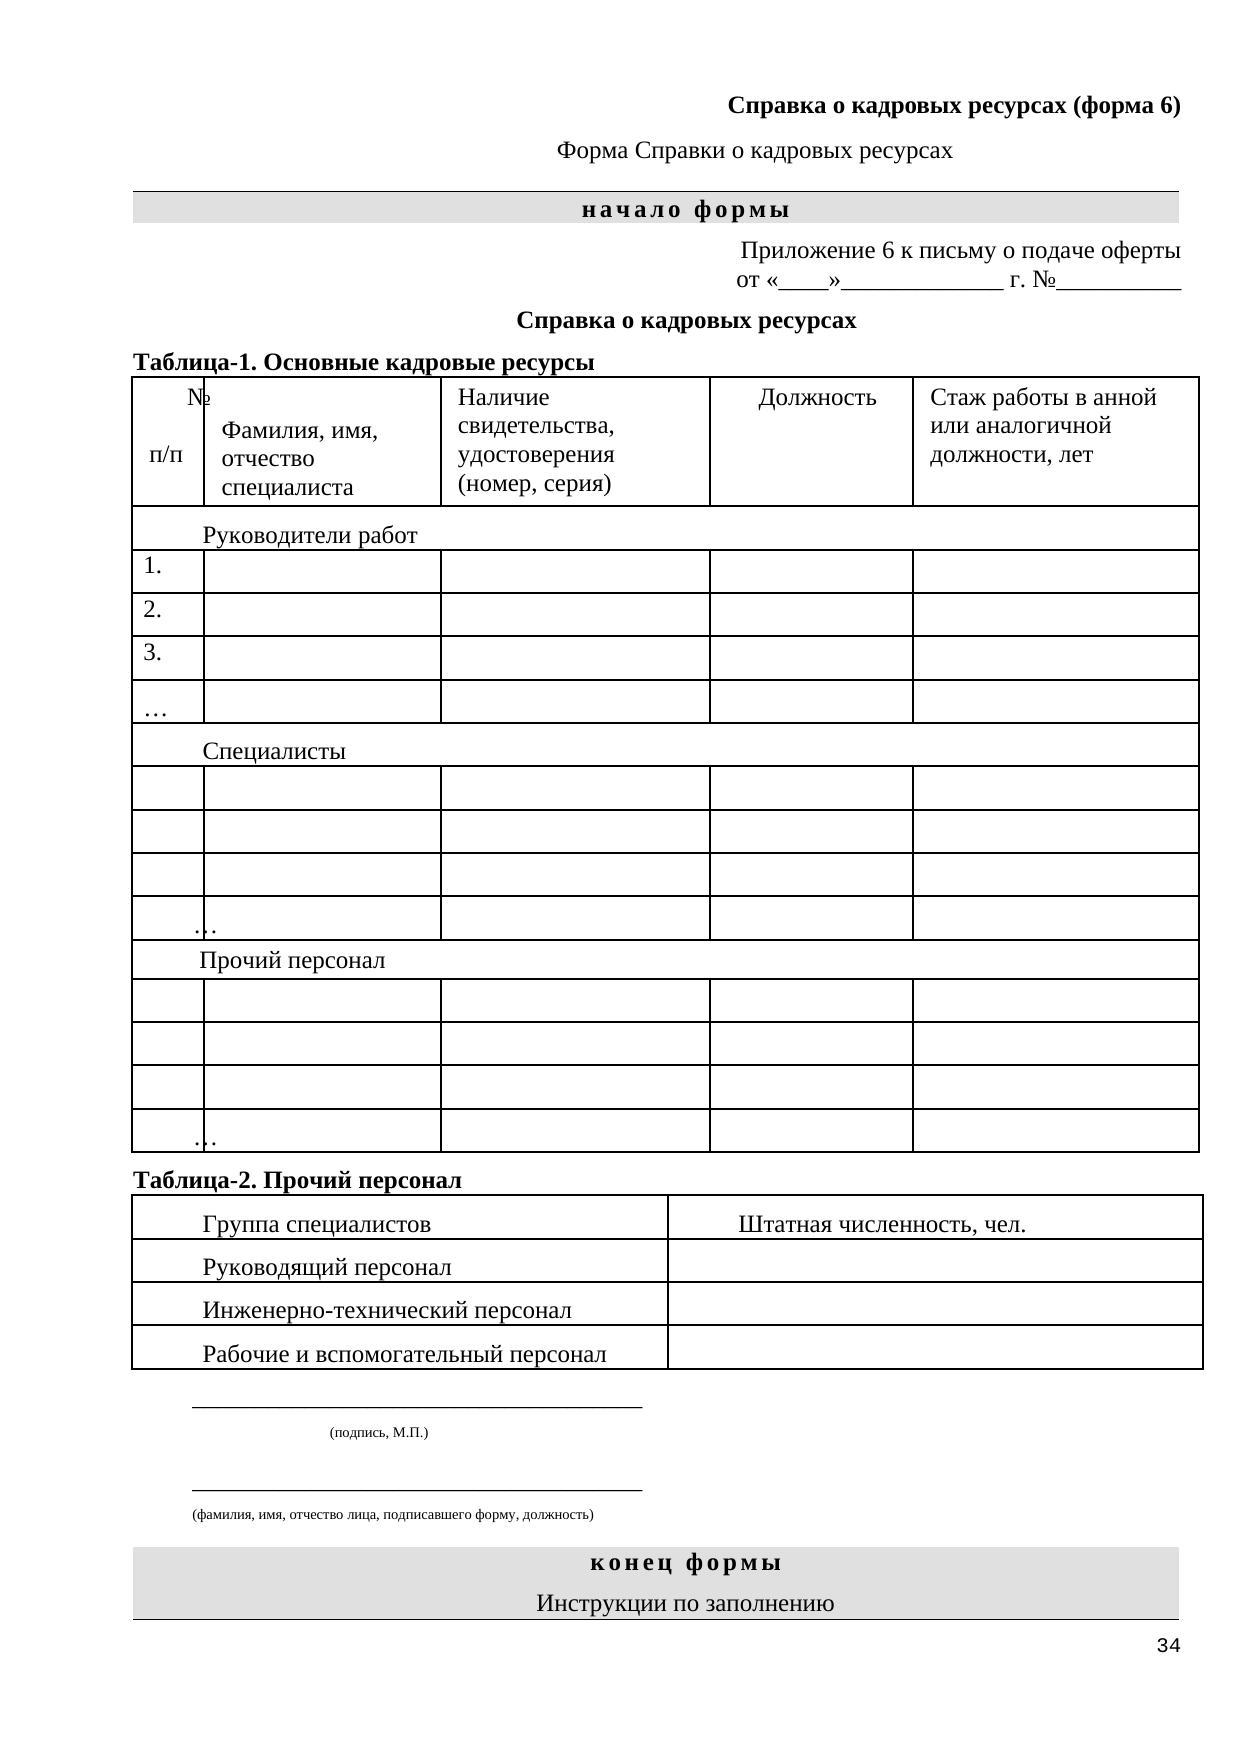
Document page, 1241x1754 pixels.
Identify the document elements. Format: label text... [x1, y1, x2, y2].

table_cell 1. [133, 551, 203, 592]
table_cell Рабочие и вспомогательный персонал [133, 1326, 667, 1368]
text конец формы [133, 1547, 1179, 1576]
table_cell [914, 551, 1198, 592]
table_cell [914, 980, 1198, 1021]
table_cell Инженерно-технический персонал [133, 1283, 667, 1324]
table_cell [711, 767, 912, 808]
table_cell [205, 897, 440, 938]
table_cell Специалисты [133, 724, 1198, 765]
table_cell [205, 767, 440, 808]
table_cell [442, 854, 709, 895]
table_cell [442, 897, 709, 938]
table_cell [133, 811, 203, 852]
table_cell [914, 594, 1198, 635]
text ____________________________________ [133, 1382, 1181, 1411]
table_cell [442, 594, 709, 635]
table_header Наличие свидетельства, удостоверения (номер, серия) [442, 378, 709, 505]
text Таблица-2. Прочий персонал [133, 1166, 1181, 1194]
table_cell [442, 1110, 709, 1151]
table_cell … [133, 897, 203, 938]
text ____________________________________ [133, 1465, 1181, 1493]
table_cell [442, 980, 709, 1021]
table_header Стаж работы в анной или аналогичной должности, лет [914, 378, 1198, 505]
table_cell [914, 637, 1198, 678]
table_cell [133, 980, 203, 1021]
table_cell [914, 854, 1198, 895]
text (фамилия, имя, отчество лица, подписавшего форму, должность) [133, 1506, 1181, 1535]
table_cell 2. [133, 594, 203, 635]
table_cell [711, 637, 912, 678]
table_cell [442, 681, 709, 722]
table_cell [914, 681, 1198, 722]
table_cell [205, 637, 440, 678]
table_cell [711, 1023, 912, 1064]
table_cell [442, 637, 709, 678]
table_cell [669, 1240, 1202, 1281]
table_cell [205, 1023, 440, 1064]
table_cell [442, 767, 709, 808]
table_cell [914, 1110, 1198, 1151]
text Инструкции по заполнению [133, 1588, 1179, 1619]
table_cell [711, 980, 912, 1021]
table_cell Прочий персонал [133, 941, 1198, 978]
table_cell … [133, 1110, 203, 1151]
text Таблица-1. Основные кадровые ресурсы [133, 347, 1181, 376]
table_cell [711, 811, 912, 852]
table_cell [914, 767, 1198, 808]
table_cell [205, 551, 440, 592]
table_cell [133, 1066, 203, 1108]
table_cell [133, 854, 203, 895]
text Приложение 6 к письму о подаче оферты от «____»_____________ г. №__________ [133, 236, 1181, 293]
table_cell [205, 980, 440, 1021]
table_cell Руководящий персонал [133, 1240, 667, 1281]
table_cell [711, 1110, 912, 1151]
table_cell [133, 1023, 203, 1064]
table_cell [711, 1066, 912, 1108]
table_cell [711, 551, 912, 592]
table_cell [205, 811, 440, 852]
table_cell 3. [133, 637, 203, 678]
table_cell [711, 897, 912, 938]
text (подпись, М.П.) [133, 1423, 1181, 1452]
table_cell [442, 1066, 709, 1108]
table_cell [205, 1066, 440, 1108]
table_cell [205, 594, 440, 635]
table_header Группа специалистов [133, 1196, 667, 1238]
table_cell Руководители работ [133, 507, 1198, 548]
table_cell [711, 594, 912, 635]
table_cell [205, 854, 440, 895]
table_cell [914, 811, 1198, 852]
table_header № п/п [133, 378, 203, 505]
table_cell [669, 1283, 1202, 1324]
table_cell [442, 811, 709, 852]
table_cell [914, 1066, 1198, 1108]
table_cell [205, 1110, 440, 1151]
table_header Должность [711, 378, 912, 505]
table_cell [711, 681, 912, 722]
table_cell [133, 767, 203, 808]
text начало формы [133, 192, 1179, 223]
table_header Штатная численность, чел. [669, 1196, 1202, 1238]
text Форма Справки о кадровых ресурсах [270, 136, 1181, 164]
table_cell [442, 1023, 709, 1064]
table_header Фамилия, имя, отчество специалиста [205, 378, 440, 505]
list Справка о кадровых ресурсах (форма 6) [170, 90, 1181, 119]
table_cell [711, 854, 912, 895]
table_cell [914, 1023, 1198, 1064]
table_cell … [133, 681, 203, 722]
text Справка о кадровых ресурсах [133, 306, 1181, 334]
table_cell [205, 681, 440, 722]
table_cell [914, 897, 1198, 938]
table_cell [442, 551, 709, 592]
table_cell [669, 1326, 1202, 1368]
